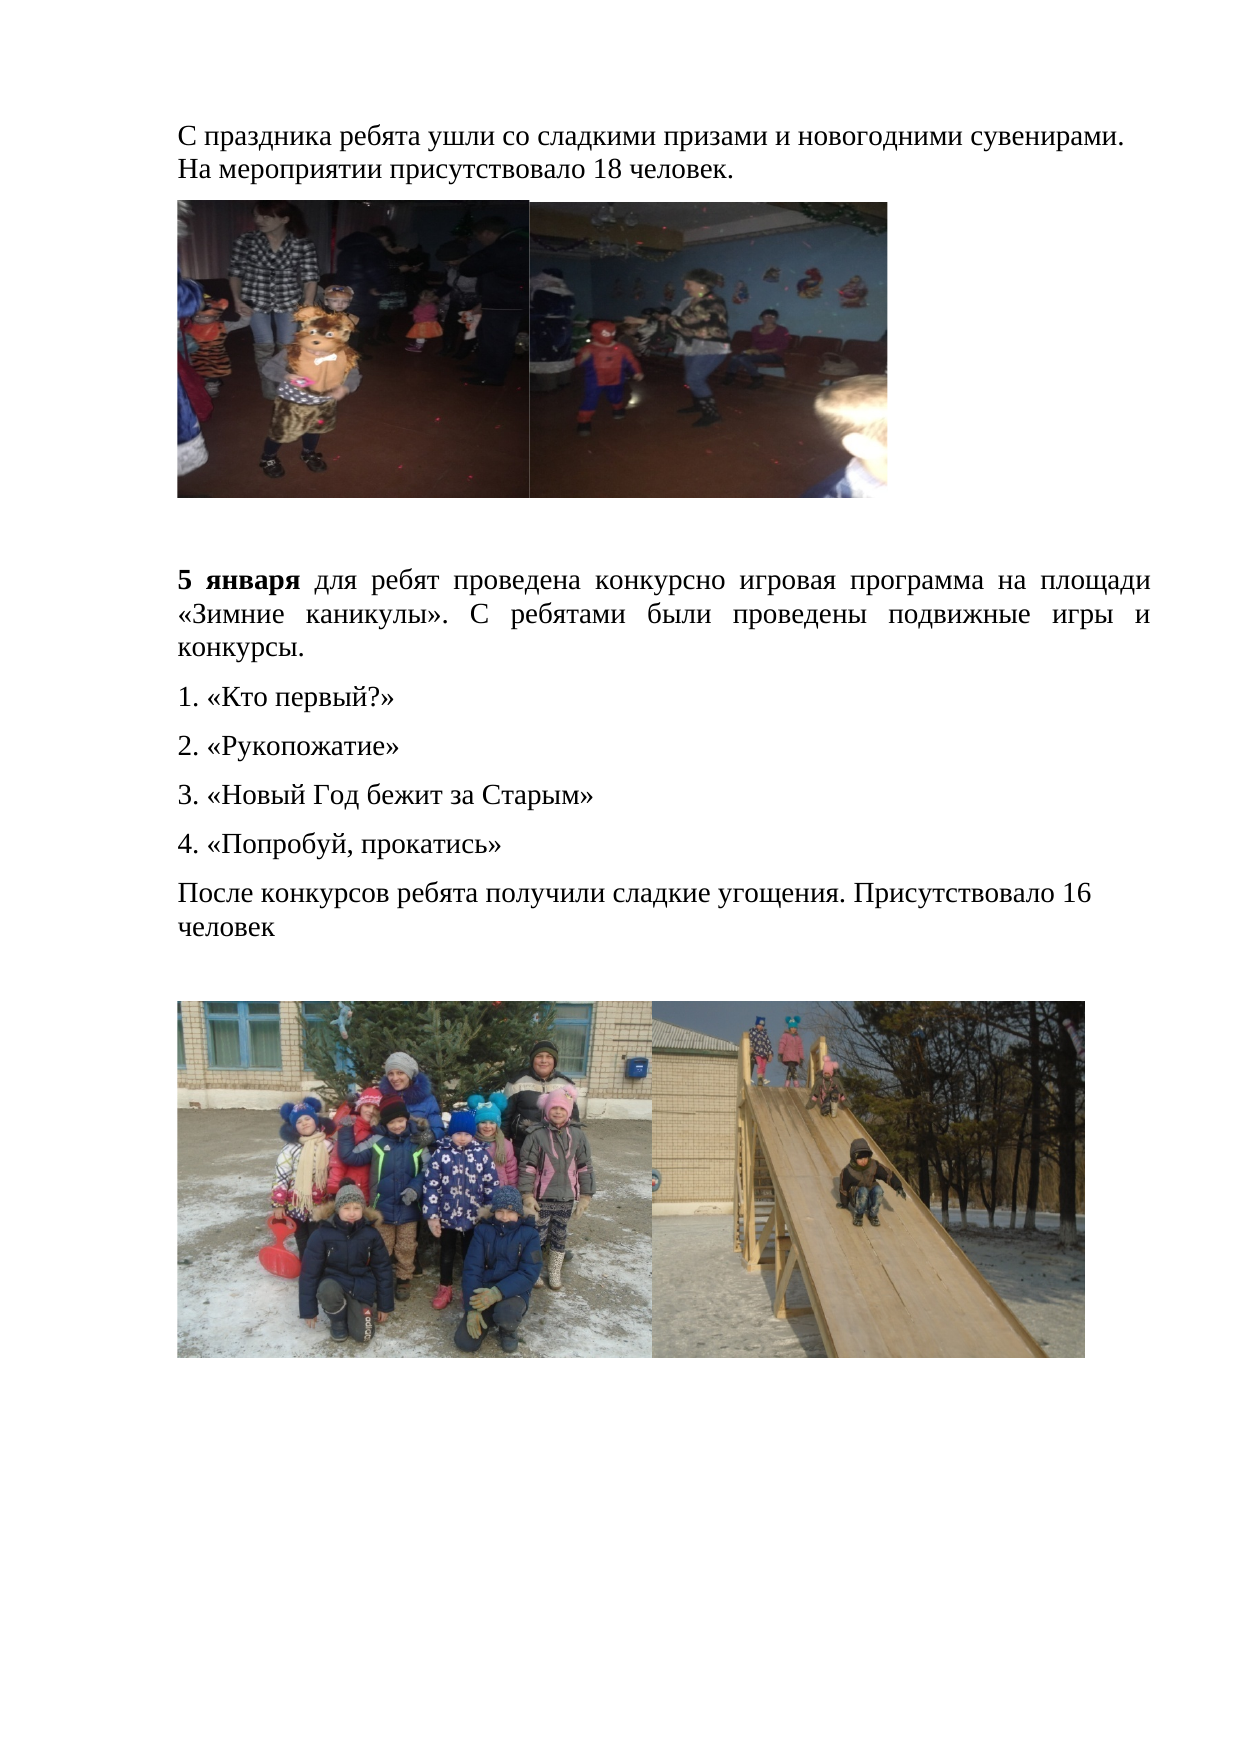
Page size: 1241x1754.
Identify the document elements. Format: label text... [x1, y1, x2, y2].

text 3. «Новый Год бежит за Старым» [177, 777, 1152, 811]
text 2. «Рукопожатие» [177, 728, 1152, 761]
text С праздника ребята ушли со сладкими призами и новогодними сувенирами. На мероприятии присутствовало 18 человек. [177, 118, 1152, 185]
text 1. «Кто первый?» [177, 679, 1152, 712]
text 5 января для ребят проведена конкурсно игровая программа на площади «Зимние каникулы». С ребятами были проведены подвижные игры и конкурсы. [177, 562, 1152, 663]
text После конкурсов ребята получили сладкие угощения. Присутствовало 16 человек [177, 875, 1152, 942]
picture [177, 1001, 1085, 1358]
text 4. «Попробуй, прокатись» [177, 826, 1152, 860]
picture [177, 200, 888, 498]
